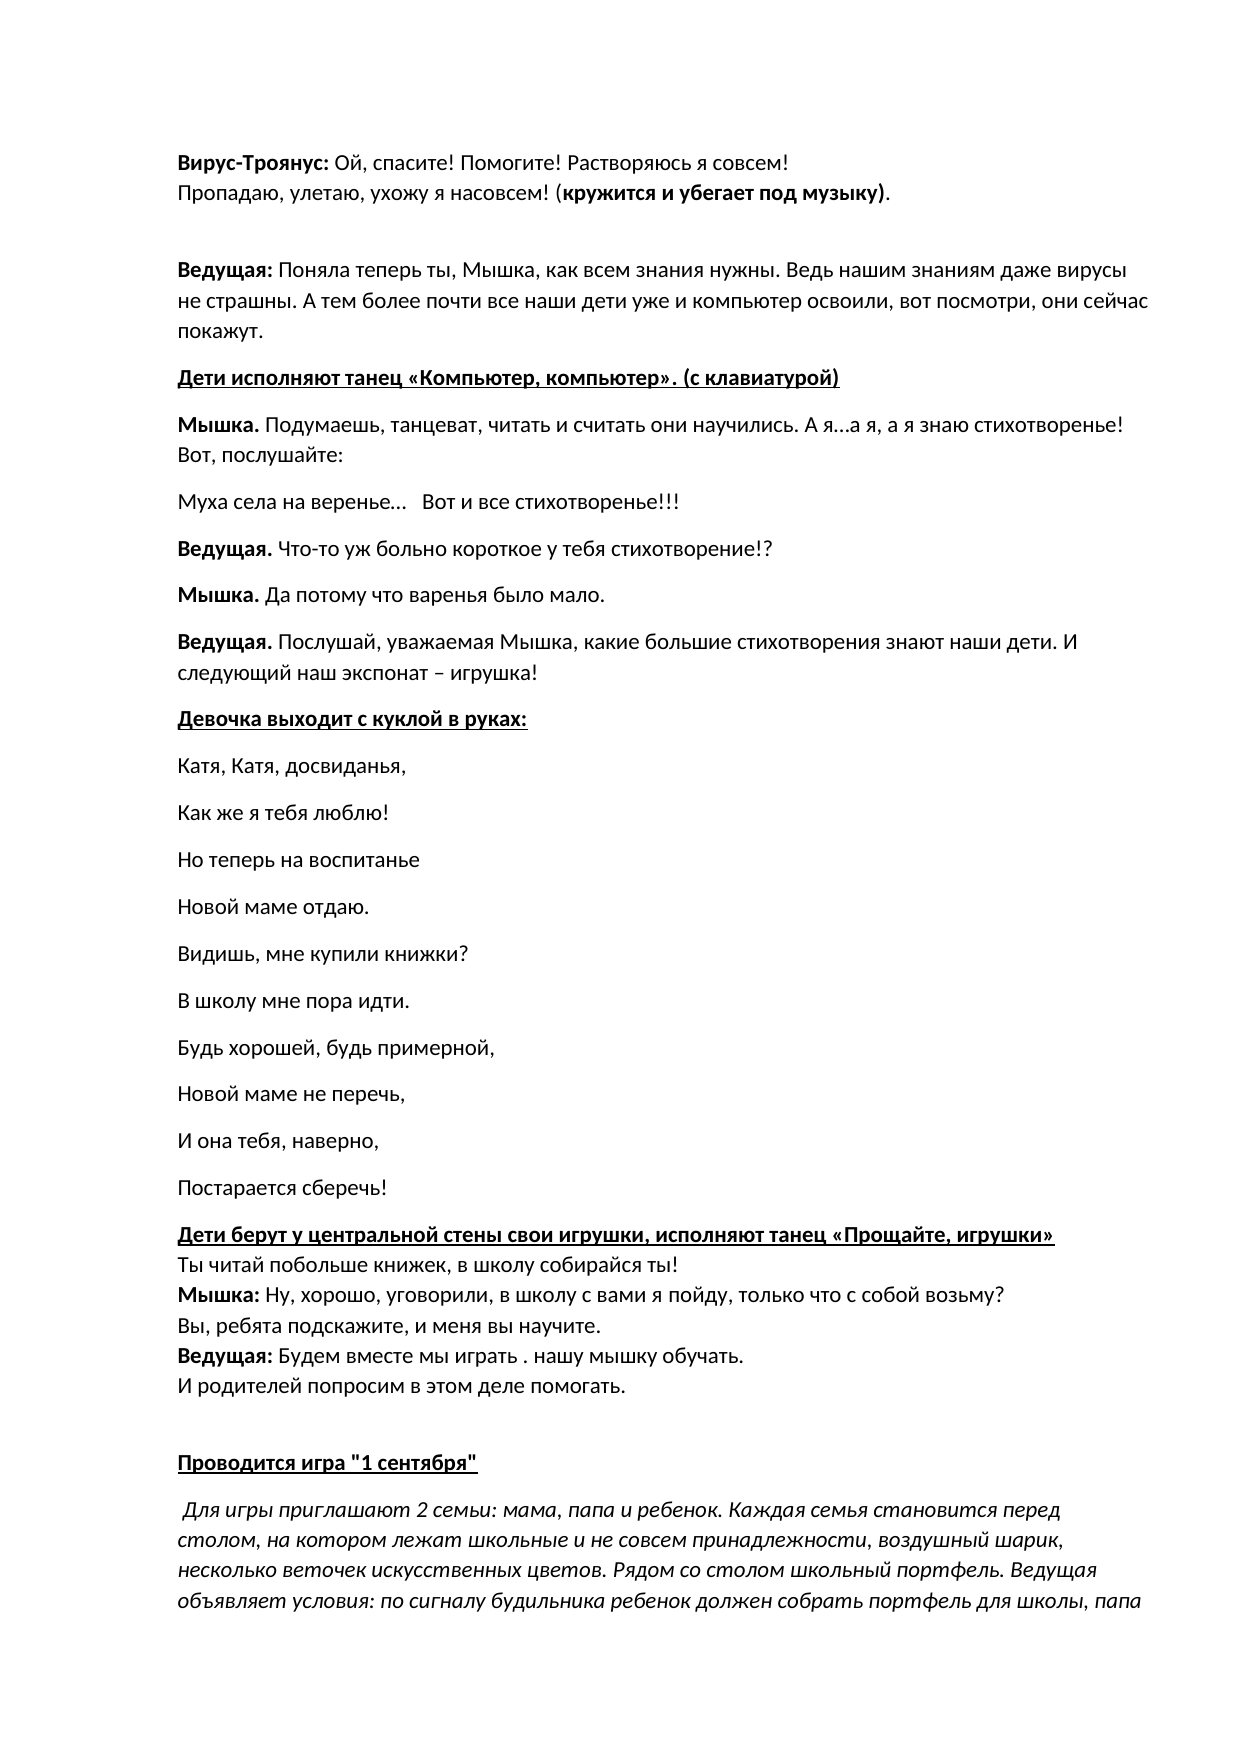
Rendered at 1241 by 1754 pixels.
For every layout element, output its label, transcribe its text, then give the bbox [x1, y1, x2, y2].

text Как же я тебя люблю! [177, 798, 1152, 826]
text Новой маме отдаю. [177, 892, 1152, 920]
text Ведущая. Что-то уж больно короткое у тебя стихотворение!? [177, 534, 1152, 562]
text Будь хорошей, будь примерной, [177, 1033, 1152, 1061]
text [177, 1495, 1152, 1614]
text Мышка. Подумаешь, танцеват, читать и считать они научились. А я…а я, а я знаю стихотворенье! Вот, послушайте: [177, 410, 1152, 468]
text В школу мне пора идти. [177, 986, 1152, 1014]
text Ведущая. Послушай, уважаемая Мышка, какие большие стихотворения знают наши дети. И следующий наш экспонат – игрушка! [177, 627, 1152, 686]
text Мышка. Да потому что варенья было мало. [177, 581, 1152, 609]
text Вирус-Троянус: Ой, спасите! Помогите! Растворяюсь я совсем! Пропадаю, улетаю, ухожу я насовсем! (кружится и убегает под музыку). [177, 118, 1152, 207]
text Дети берут у центральной стены свои игрушки, исполняют танец «Прощайте, игрушки» Ты читай побольше книжек, в школу собирайся ты! Мышка: Ну, хорошо, уговорили, в школу с вами я пойду, только что с собой возьму? Вы, ребята подскажите, и меня вы научите. Ведущая: Будем вместе мы играть . нашу мышку обучать. И родителей попросим в этом деле помогать. [177, 1220, 1152, 1399]
text Постарается сберечь! [177, 1173, 1152, 1201]
text И она тебя, наверно, [177, 1126, 1152, 1154]
text Проводится игра "1 сентября" [177, 1418, 1152, 1476]
text Дети исполняют танец «Компьютер, компьютер». (с клавиатурой) [177, 363, 1152, 391]
text Ведущая: Поняла теперь ты, Мышка, как всем знания нужны. Ведь нашим знаниям даже вирусы не страшны. А тем более почти все наши дети уже и компьютер освоили, вот посмотри, они сейчас покажут. [177, 225, 1152, 344]
text Новой маме не перечь, [177, 1079, 1152, 1108]
text Девочка выходит с куклой в руках: [177, 704, 1152, 733]
text Муха села на веренье… Вот и все стихотворенье!!! [177, 487, 1152, 515]
text Но теперь на воспитанье [177, 845, 1152, 873]
text Видишь, мне купили книжки? [177, 939, 1152, 967]
text Катя, Катя, досвиданья, [177, 751, 1152, 779]
